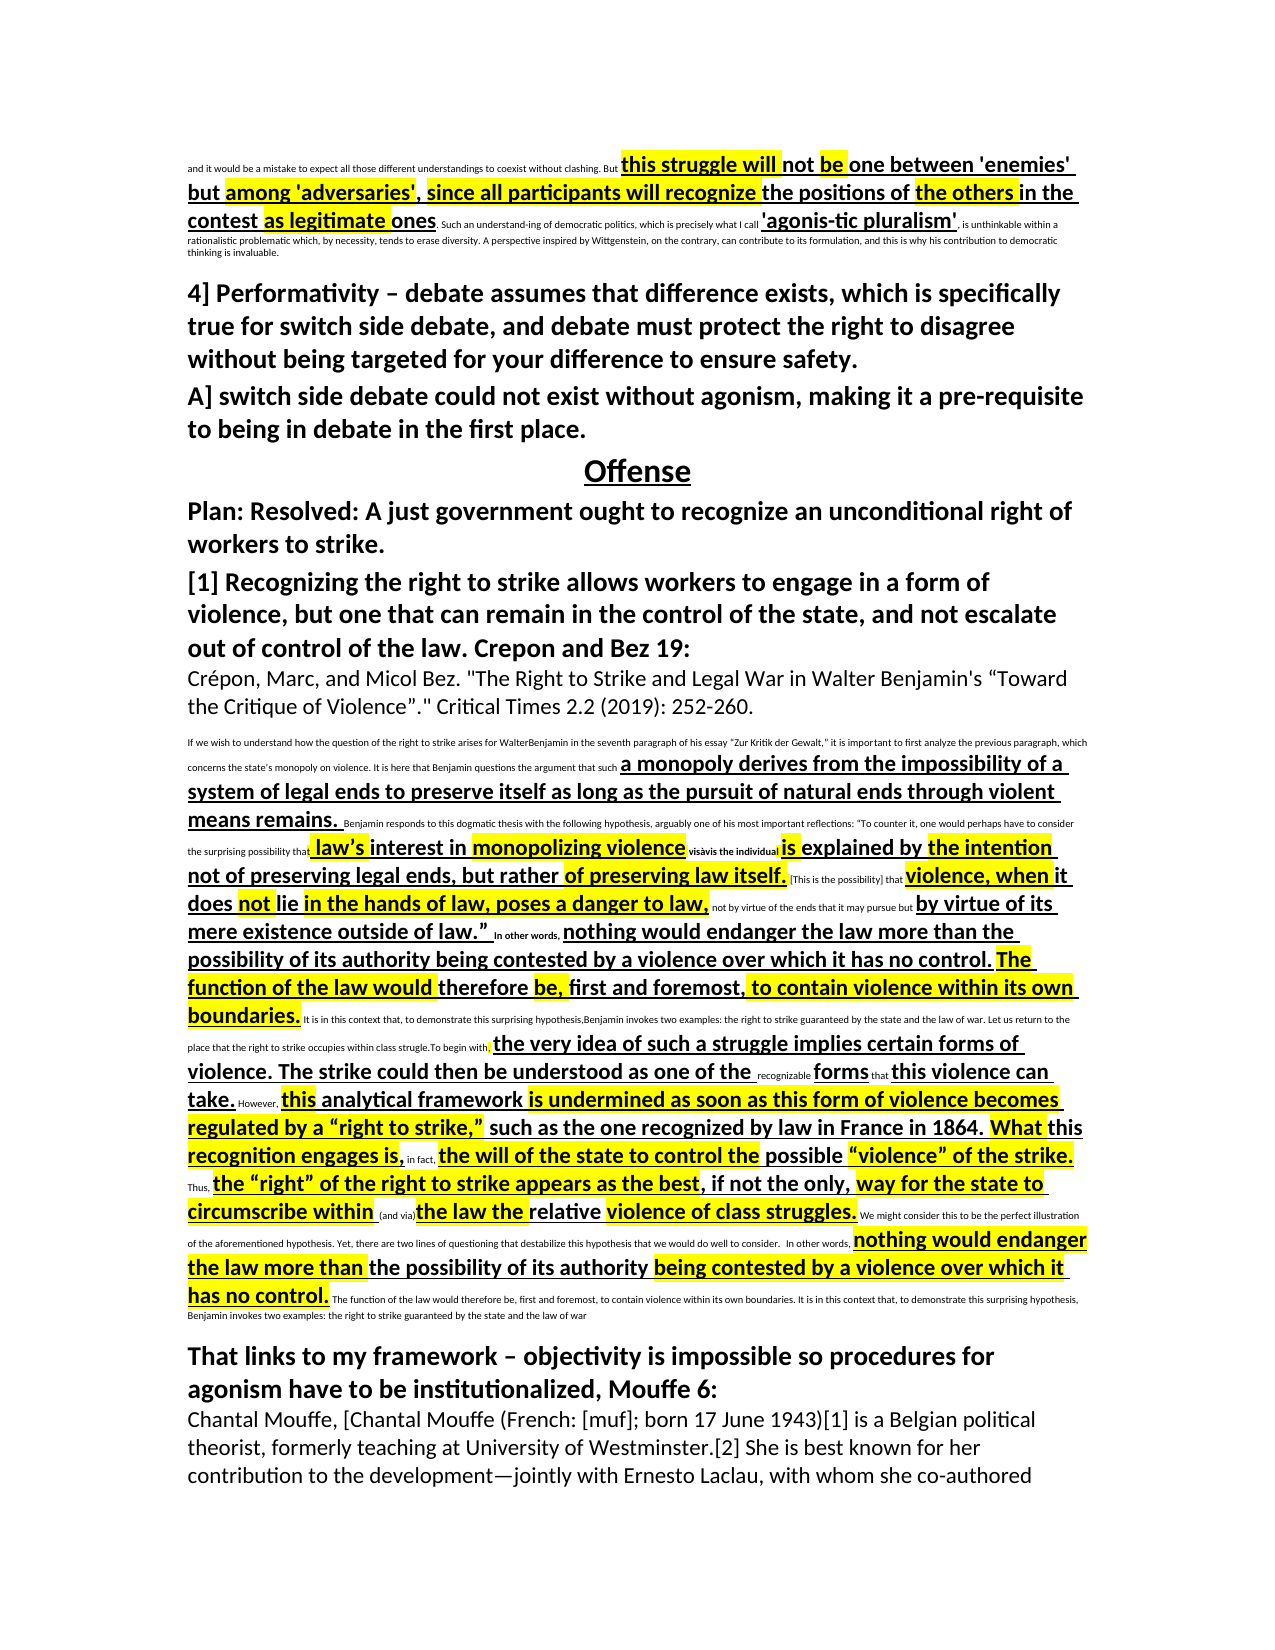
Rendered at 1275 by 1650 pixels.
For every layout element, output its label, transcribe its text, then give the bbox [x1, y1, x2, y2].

text A] switch side debate could not exist without agonism, making it a pre-requisite to being in debate in the first place. [187, 379, 1087, 445]
text Plan: Resolved: A just government ought to recognize an unconditional right of workers to strike. [187, 494, 1087, 561]
text [1] Recognizing the right to strike allows workers to engage in a form of violence, but one that can remain in the control of the state, and not escalate out of control of the law. Crepon and Bez 19: [187, 565, 1087, 664]
text Crépon, Marc, and Micol Bez. "The Right to Strike and Legal War in Walter Benjamin's “Toward the Critique of Violence”." Critical Times 2.2 (2019): 252-260. [187, 664, 1087, 720]
text Offense [187, 449, 1087, 490]
text If we wish to understand how the question of the right to strike arises for WalterBenjamin in the seventh paragraph of his essay “Zur Kritik der Gewalt,” it is important to first analyze the previous paragraph, which concerns the state’s monopoly on violence. It is here that Benjamin questions the argument that such a monopoly derives from the impossibility of a system of legal ends to preserve itself as long as the pursuit of natural ends through violent means remains. Benjamin responds to this dogmatic thesis with the following hypothesis, arguably one of his most important reflections: “To counter it, one would perhaps have to consider the surprising possibility that law’s interest in monopolizing violence visàvis the individual is explained by the intention not of preserving legal ends, but rather of preserving law itself. [This is the possibility] that violence, when it does not lie in the hands of law, poses a danger to law, not by virtue of the ends that it may pursue but by virtue of its mere existence outside of law.” In other words, nothing would endanger the law more than the possibility of its authority being contested by a violence over which it has no control. The function of the law would therefore be, first and foremost, to contain violence within its own boundaries. It is in this context that, to demonstrate this surprising hypothesis,Benjamin invokes two examples: the right to strike guaranteed by the state and the law of war. Let us return to the place that the right to strike occupies within class strugle.To begin with, the very idea of such a struggle implies certain forms of violence. The strike could then be understood as one of the recognizable forms that this violence can take. However, this analytical framework is undermined as soon as this form of violence becomes regulated by a “right to strike,” such as the one recognized by law in France in 1864. What this recognition engages is, in fact, the will of the state to control the possible “violence” of the strike. Thus, the “right” of the right to strike appears as the best, if not the only, way for the state to circumscribe within (and via)the law the relative violence of class struggles. We might consider this to be the perfect illustration of the aforementioned hypothesis. Yet, there are two lines of questioning that destabilize this hypothesis that we would do well to consider. In other words, nothing would endanger the law more than the possibility of its authority being contested by a violence over which it has no control. The function of the law would therefore be, first and foremost, to contain violence within its own boundaries. It is in this context that, to demonstrate this surprising hypothesis, Benjamin invokes two examples: the right to strike guaranteed by the state and the law of war [187, 736, 1087, 1322]
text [187, 1405, 1087, 1489]
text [187, 150, 1087, 259]
text 4] Performativity – debate assumes that difference exists, which is specifically true for switch side debate, and debate must protect the right to disagree without being targeted for your difference to ensure safety. [187, 276, 1087, 375]
text That links to my framework – objectivity is impossible so procedures for agonism have to be institutionalized, Mouffe 6: [187, 1339, 1087, 1405]
